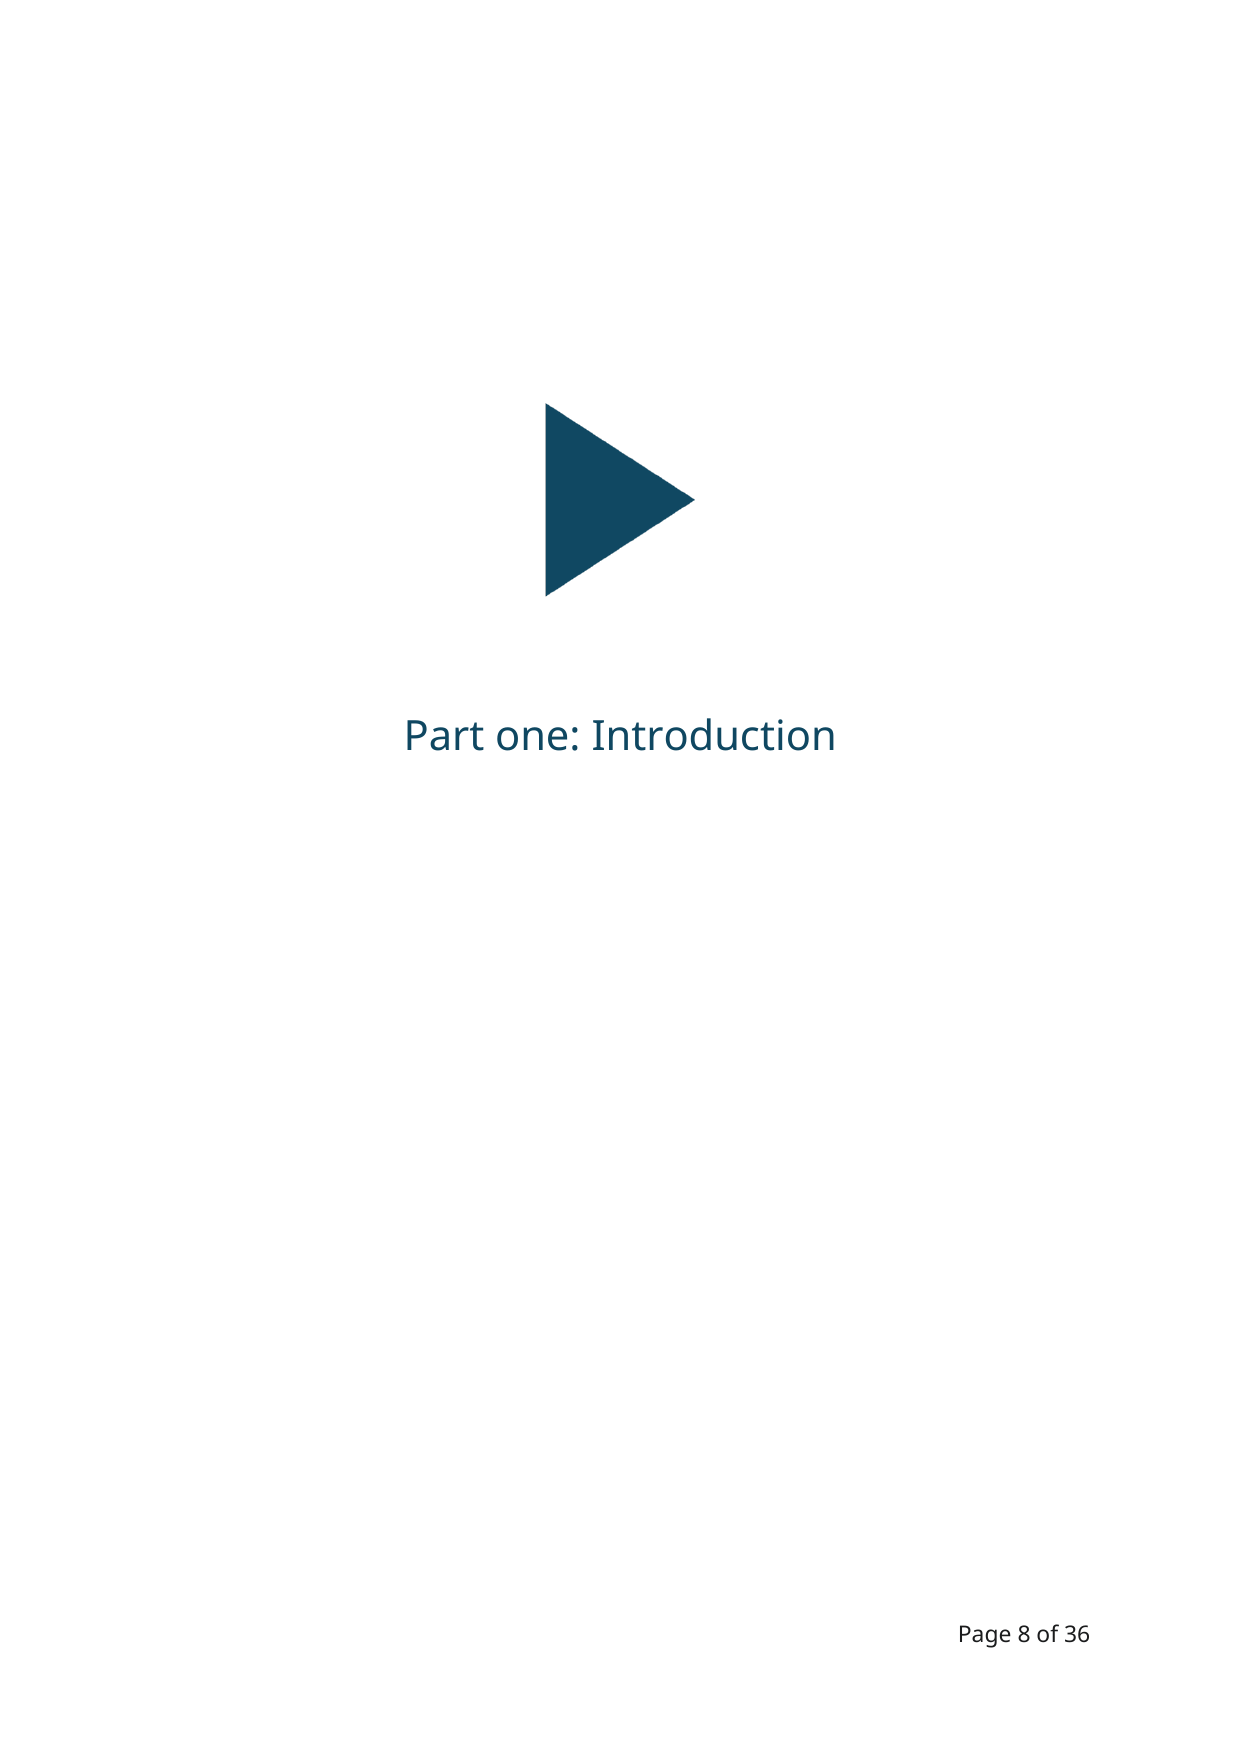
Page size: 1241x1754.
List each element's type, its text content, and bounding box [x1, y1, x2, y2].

picture [495, 375, 745, 625]
subtitle Part one: Introduction [150, 706, 1090, 762]
